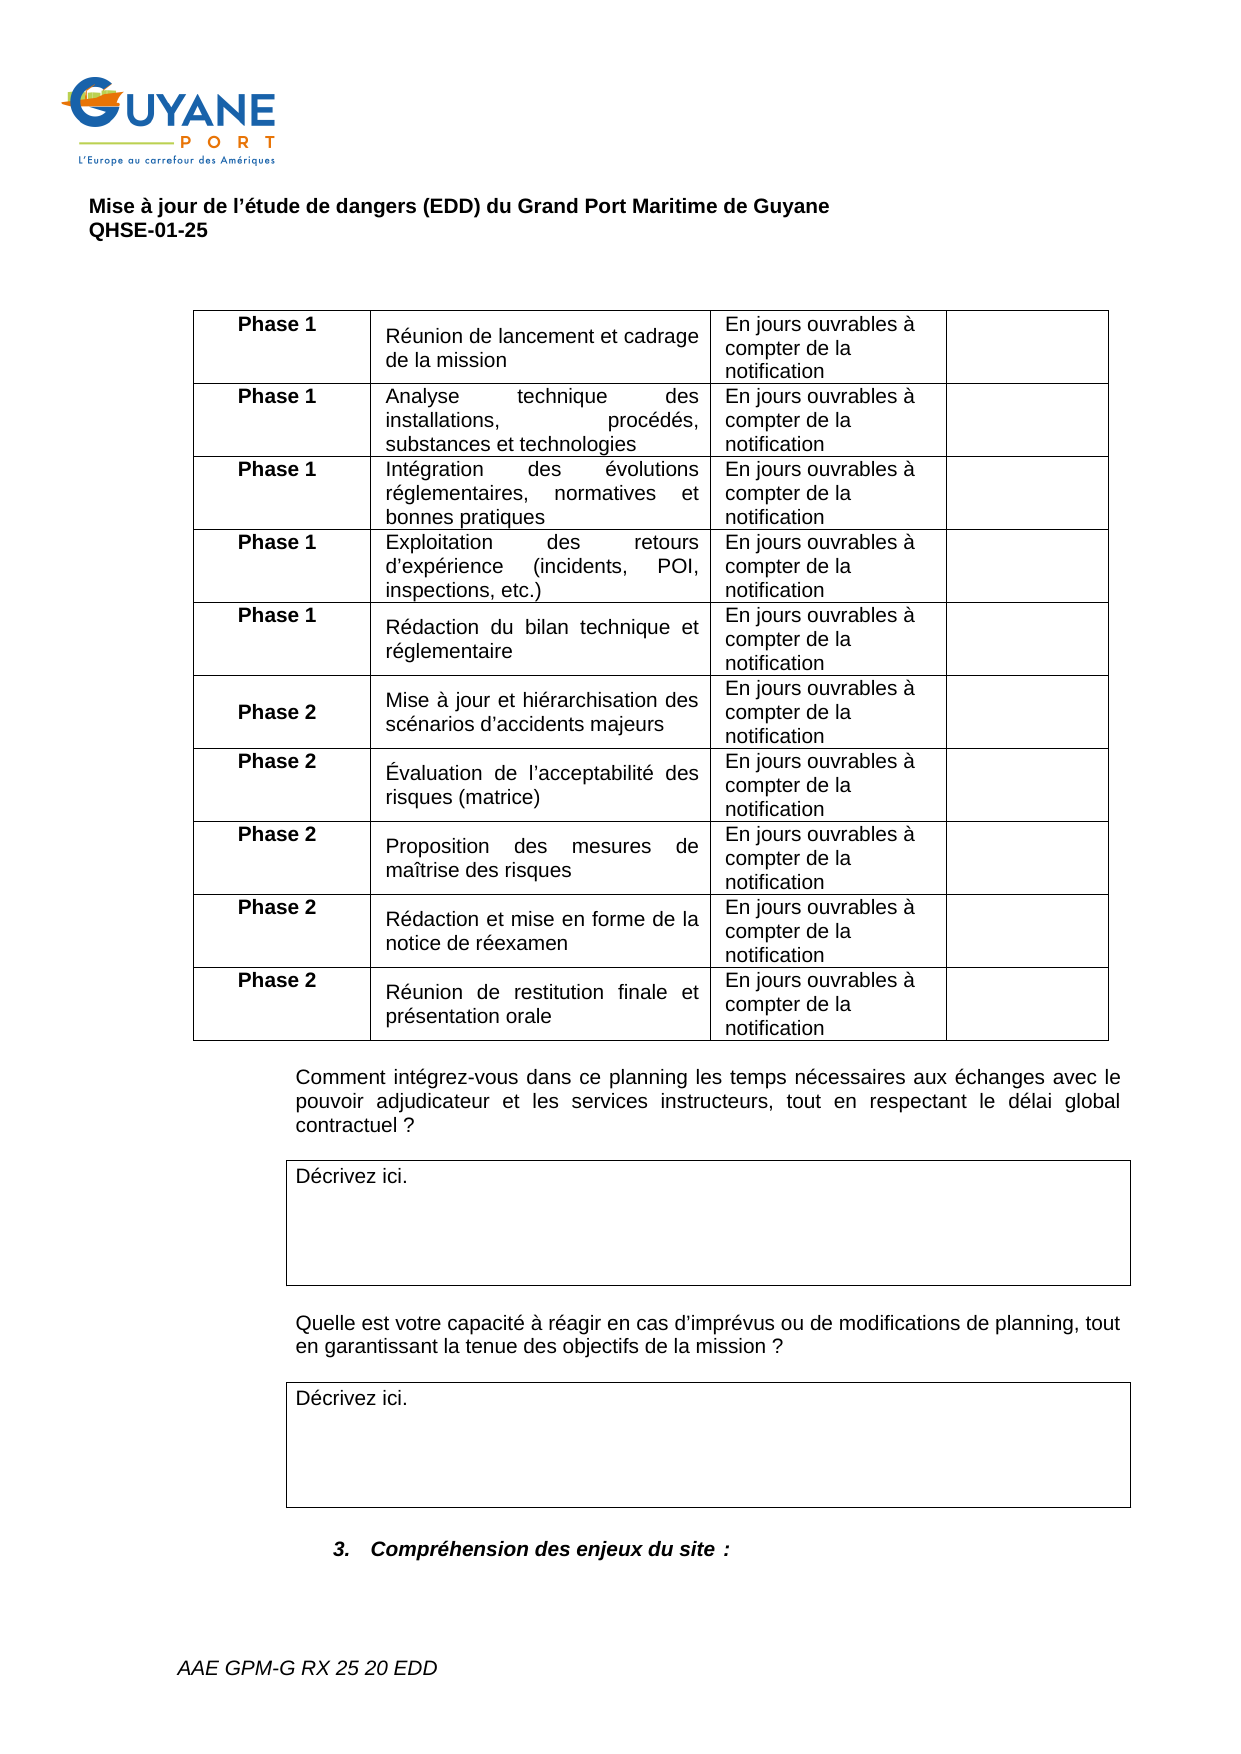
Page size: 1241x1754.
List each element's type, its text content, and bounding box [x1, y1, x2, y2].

text Décrivez ici. [287, 1161, 1130, 1187]
table_cell En jours ouvrables à compter de la notification [711, 676, 946, 748]
table_cell [947, 384, 1108, 456]
table_cell [947, 603, 1108, 675]
table_cell Phase 2 [194, 749, 370, 821]
table_cell [947, 822, 1108, 894]
table_cell En jours ouvrables à compter de la notification [711, 457, 946, 529]
table_cell Phase 1 [194, 384, 370, 456]
text Comment intégrez-vous dans ce planning les temps nécessaires aux échanges avec le pouvoir adjudicateur et les services instructeurs, tout en respectant le délai global contractuel ? [295, 1064, 1122, 1136]
table_cell Mise à jour et hiérarchisation des scénarios d’accidents majeurs [371, 676, 710, 748]
table_cell Phase 1 [194, 603, 370, 675]
table_cell Exploitation des retours d’expérience (incidents, POI, inspections, etc.) [371, 530, 710, 602]
table_header Réunion de lancement et cadrage de la mission [371, 311, 710, 383]
table_cell [947, 749, 1108, 821]
table_cell Rédaction du bilan technique et réglementaire [371, 603, 710, 675]
table_cell [947, 968, 1108, 1039]
table_cell Évaluation de l’acceptabilité des risques (matrice) [371, 749, 710, 821]
table_cell Analyse technique des installations, procédés, substances et technologies [371, 384, 710, 456]
picture [55, 77, 281, 167]
table_cell En jours ouvrables à compter de la notification [711, 895, 946, 967]
table_cell Réunion de restitution finale et présentation orale [371, 968, 710, 1039]
table_cell Intégration des évolutions réglementaires, normatives et bonnes pratiques [371, 457, 710, 529]
table_cell Phase 1 [194, 457, 370, 529]
list Compréhension des enjeux du site : [333, 1537, 1122, 1561]
table_cell Phase 1 [194, 530, 370, 602]
table_cell Phase 2 [194, 822, 370, 894]
table_cell Proposition des mesures de maîtrise des risques [371, 822, 710, 894]
table_cell [947, 895, 1108, 967]
table_cell [947, 676, 1108, 748]
text Quelle est votre capacité à réagir en cas d’imprévus ou de modifications de planning, tout en garantissant la tenue des objectifs de la mission ? [295, 1310, 1122, 1358]
table_cell [947, 530, 1108, 602]
text Décrivez ici. [287, 1383, 1130, 1409]
table_cell En jours ouvrables à compter de la notification [711, 603, 946, 675]
table_cell En jours ouvrables à compter de la notification [711, 822, 946, 894]
table_header En jours ouvrables à compter de la notification [711, 311, 946, 383]
table_cell Rédaction et mise en forme de la notice de réexamen [371, 895, 710, 967]
table_cell Phase 2 [194, 968, 370, 1039]
table_cell En jours ouvrables à compter de la notification [711, 530, 946, 602]
table_cell En jours ouvrables à compter de la notification [711, 749, 946, 821]
table_cell En jours ouvrables à compter de la notification [711, 968, 946, 1039]
table_header Phase 1 [194, 311, 370, 383]
table_header [947, 311, 1108, 383]
table_cell Phase 2 [194, 895, 370, 967]
table_cell Phase 2 [194, 676, 370, 748]
table_cell [947, 457, 1108, 529]
table_cell En jours ouvrables à compter de la notification [711, 384, 946, 456]
